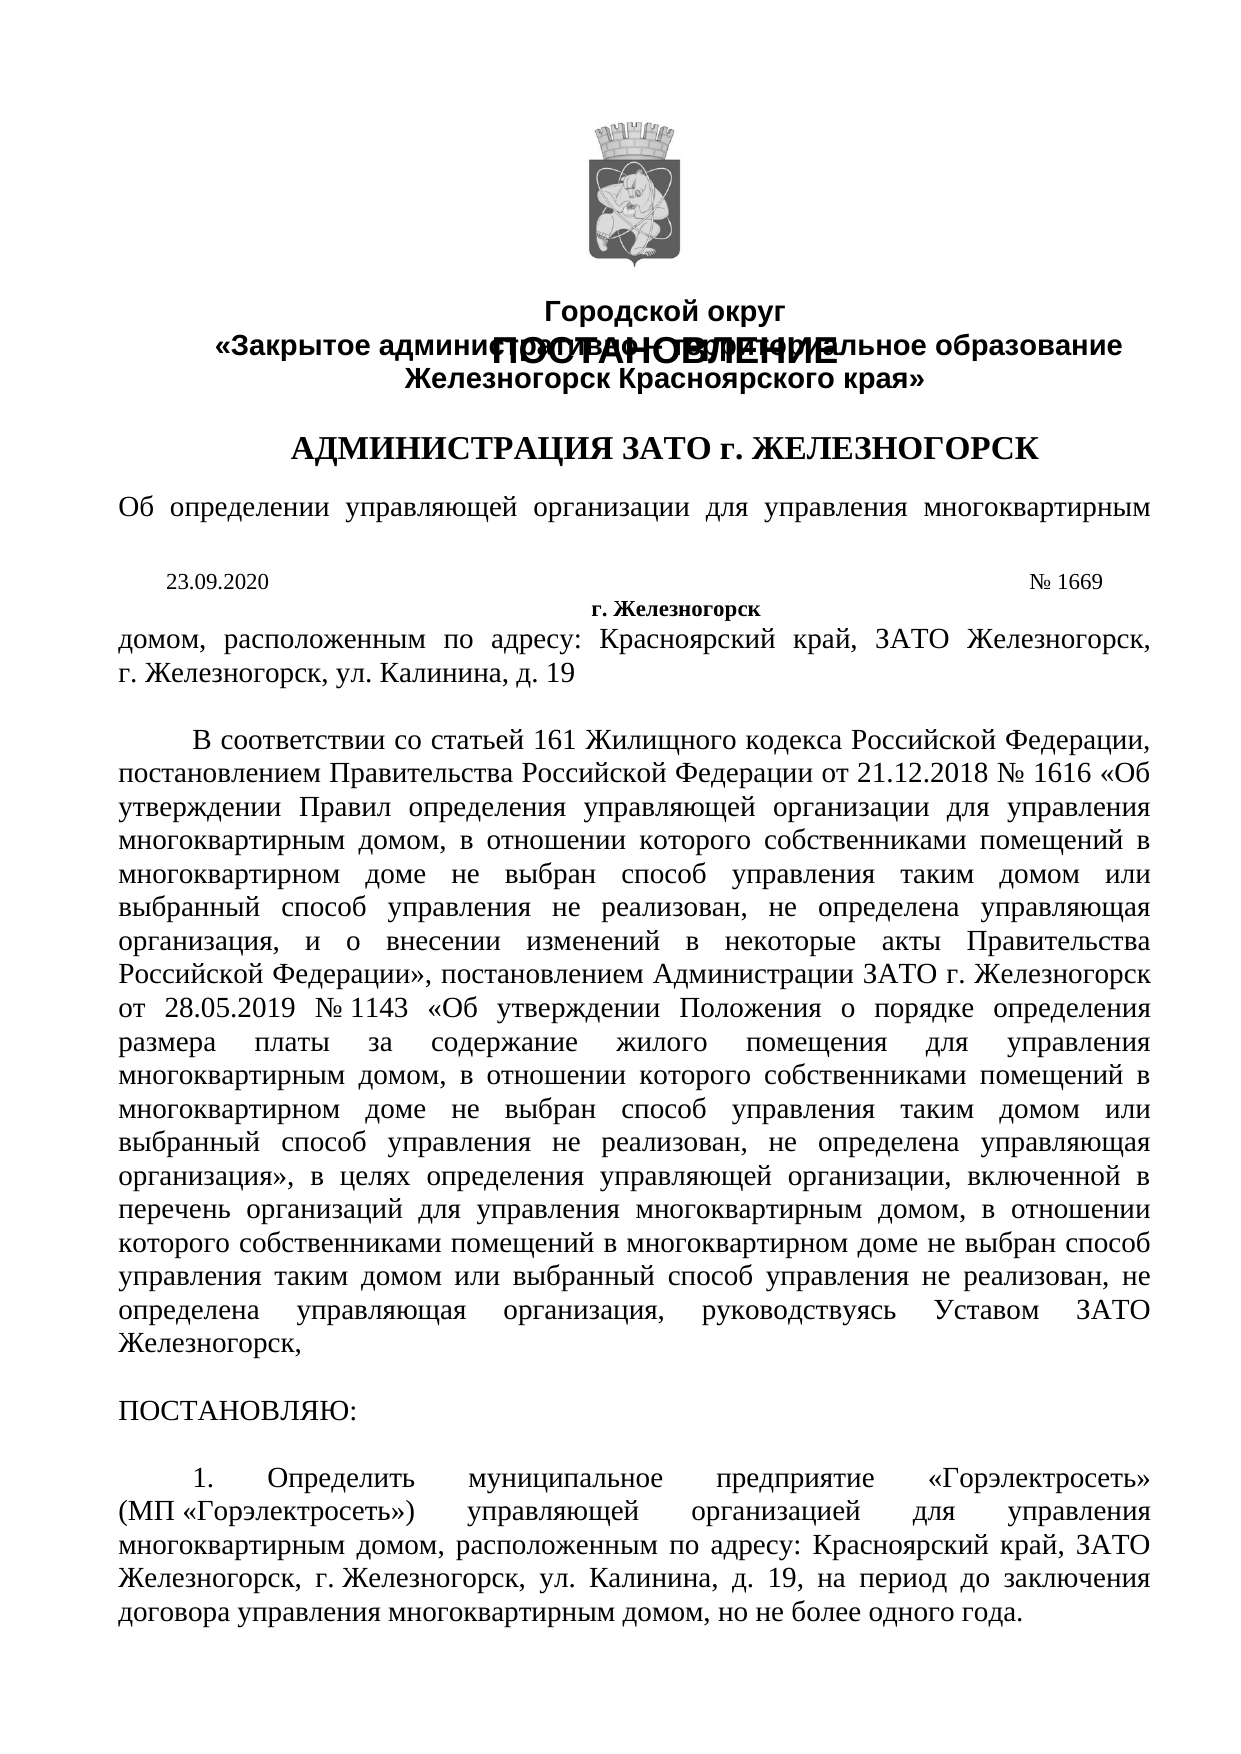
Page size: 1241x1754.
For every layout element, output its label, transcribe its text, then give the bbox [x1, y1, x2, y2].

subtitle АДМИНИСТРАЦИЯ ЗАТО г. ЖЕЛЕЗНОГОРСК [149, 428, 1180, 467]
text г. Железногорск [166, 595, 1186, 621]
text «Закрытое административно – территориальное образование Железногорск Красноярского края» [149, 371, 1180, 395]
text ПОСТАНОВЛЕНИЕ [149, 328, 1180, 371]
title Об определении управляющей организации для управления многоквартирным домом, расположенным по адресу: Красноярский край, ЗАТО Железногорск, г. Железногорск, ул. Калинина, д. 19 [118, 380, 1152, 688]
title 1. Определить муниципальное предприятие «Горэлектросеть» (МП «Горэлектросеть») управляющей организацией для управления многоквартирным домом, расположенным по адресу: Красноярский край, ЗАТО Железногорск, г. Железногорск, ул. Калинина, д. 19, на период до заключения договора управления многоквартирным домом, но не более одного года. [118, 1460, 1152, 1627]
text Городской округ [149, 294, 1180, 328]
title ПОСТАНОВЛЯЮ: [118, 1393, 1152, 1426]
text В соответствии со статьей 161 Жилищного кодекса Российской Федерации, постановлением Правительства Российской Федерации от 21.12.2018 № 1616 «Об утверждении Правил определения управляющей организации для управления многоквартирным домом, в отношении которого собственниками помещений в многоквартирном доме не выбран способ управления таким домом или выбранный способ управления не реализован, не определена управляющая организация, и о внесении изменений в некоторые акты Правительства Российской Федерации», постановлением Администрации ЗАТО г. Железногорск от 28.05.2019 № 1143 «Об утверждении Положения о порядке определения размера платы за содержание жилого помещения для управления многоквартирным домом, в отношении которого собственниками помещений в многоквартирном доме не выбран способ управления таким домом или выбранный способ управления не реализован, не определена управляющая организация», в целях определения управляющей организации, включенной в перечень организаций для управления многоквартирным домом, в отношении которого собственниками помещений в многоквартирном доме не выбран способ управления таким домом или выбранный способ управления не реализован, не определена управляющая организация, руководствуясь Уставом ЗАТО Железногорск, [118, 722, 1152, 1359]
text 23.09.2020 № 1669 [166, 568, 1186, 595]
